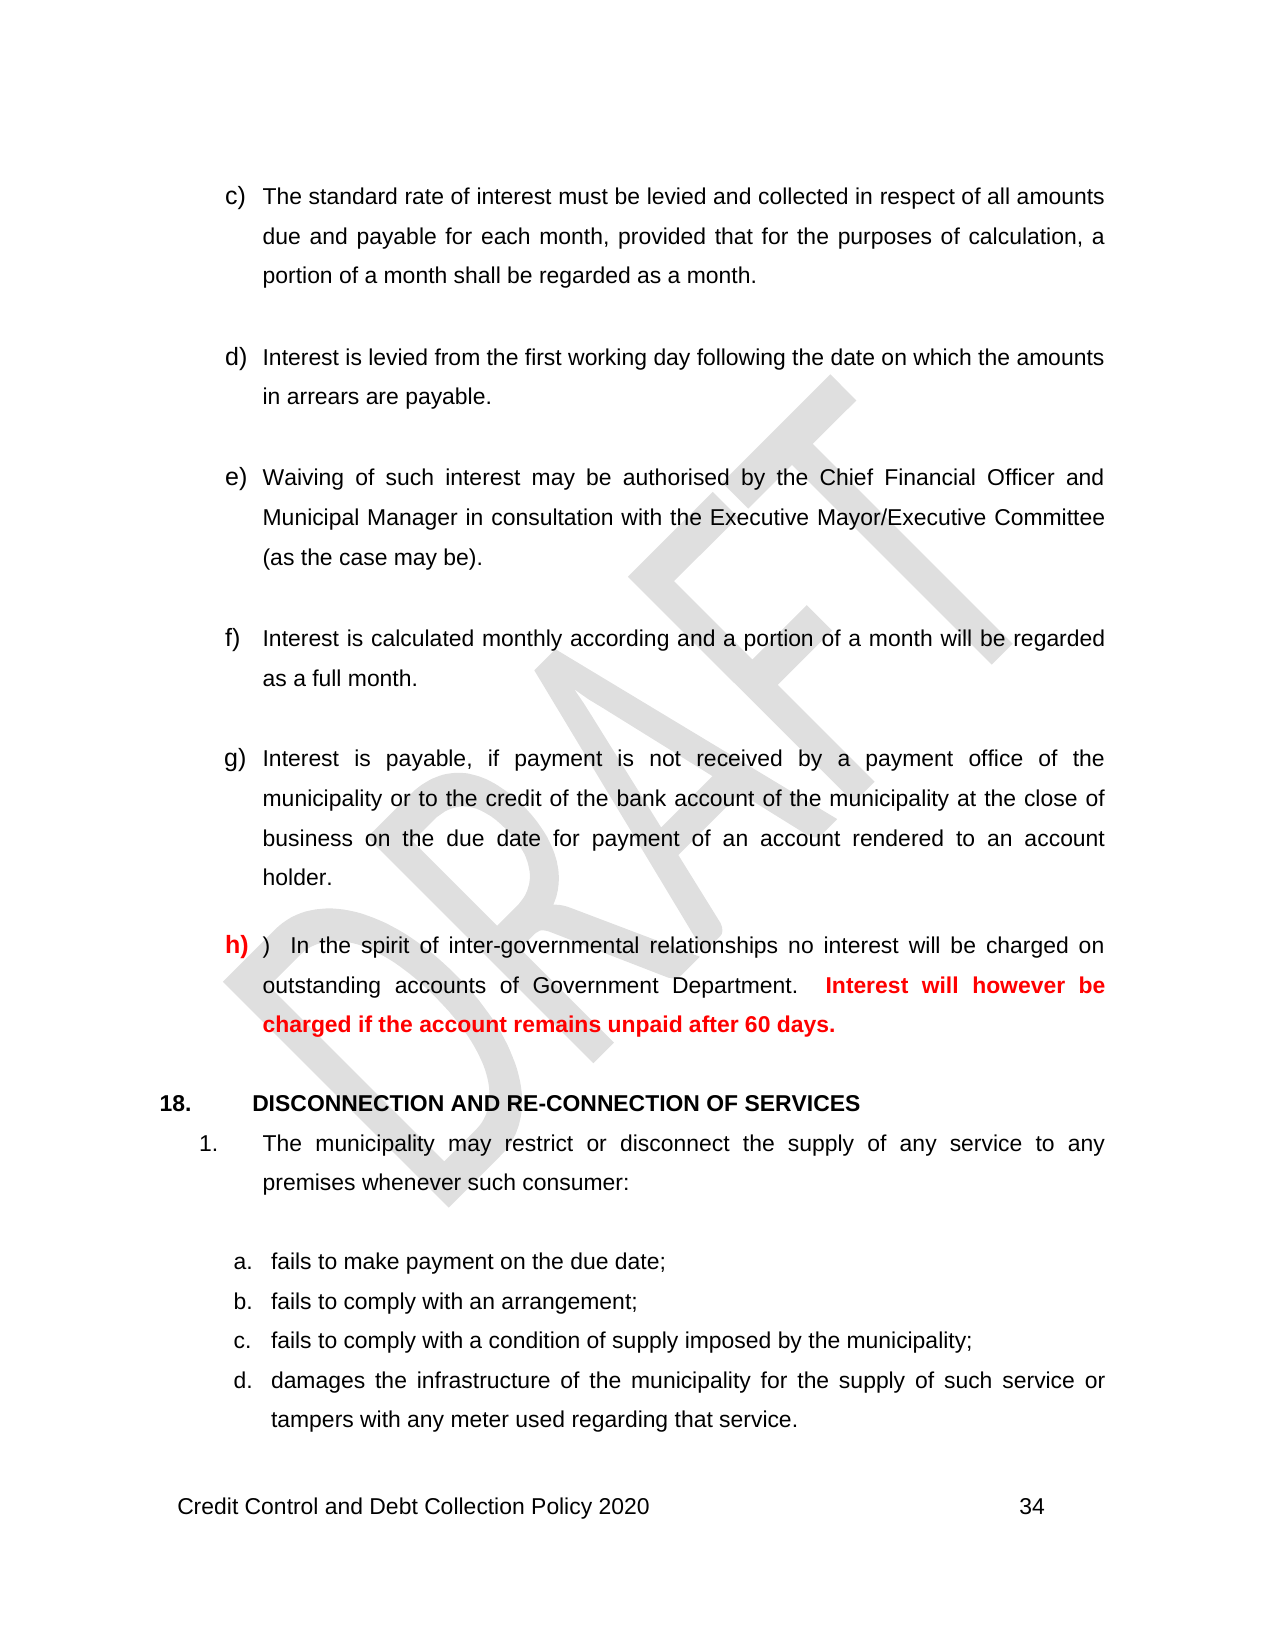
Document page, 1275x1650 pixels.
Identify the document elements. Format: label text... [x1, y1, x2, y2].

list damages the infrastructure of the municipality for the supply of such service or tampers with any meter used regarding that service. [233, 1367, 1106, 1433]
list Interest is levied from the first working day following the date on which the amounts in arrears are payable. [225, 341, 1106, 410]
list The municipality may restrict or disconnect the supply of any service to any premises whenever such consumer: [199, 1130, 1106, 1196]
list fails to make payment on the due date; [233, 1248, 1106, 1275]
list fails to comply with an arrangement; [233, 1288, 1106, 1314]
list The standard rate of interest must be levied and collected in respect of all amounts due and payable for each month, provided that for the purposes of calculation, a portion of a month shall be regarded as a month. [225, 181, 1106, 289]
list DISCONNECTION AND RE-CONNECTION OF SERVICES [159, 1090, 1106, 1117]
list fails to comply with a condition of supply imposed by the municipality; [233, 1327, 1106, 1354]
list Interest is calculated monthly according and a portion of a month will be regarded as a full month. [225, 623, 1106, 691]
list Interest is payable, if payment is not received by a payment office of the municipality or to the credit of the bank account of the municipality at the close of business on the due date for payment of an account rendered to an account holder. [224, 743, 1106, 891]
list ) In the spirit of inter-governmental relationships no interest will be charged on outstanding accounts of Government Department. Interest will however be charged if the account remains unpaid after 60 days. [225, 930, 1106, 1038]
list Waiving of such interest may be authorised by the Chief Financial Officer and Municipal Manager in consultation with the Executive Mayor/Executive Committee (as the case may be). [225, 462, 1106, 570]
